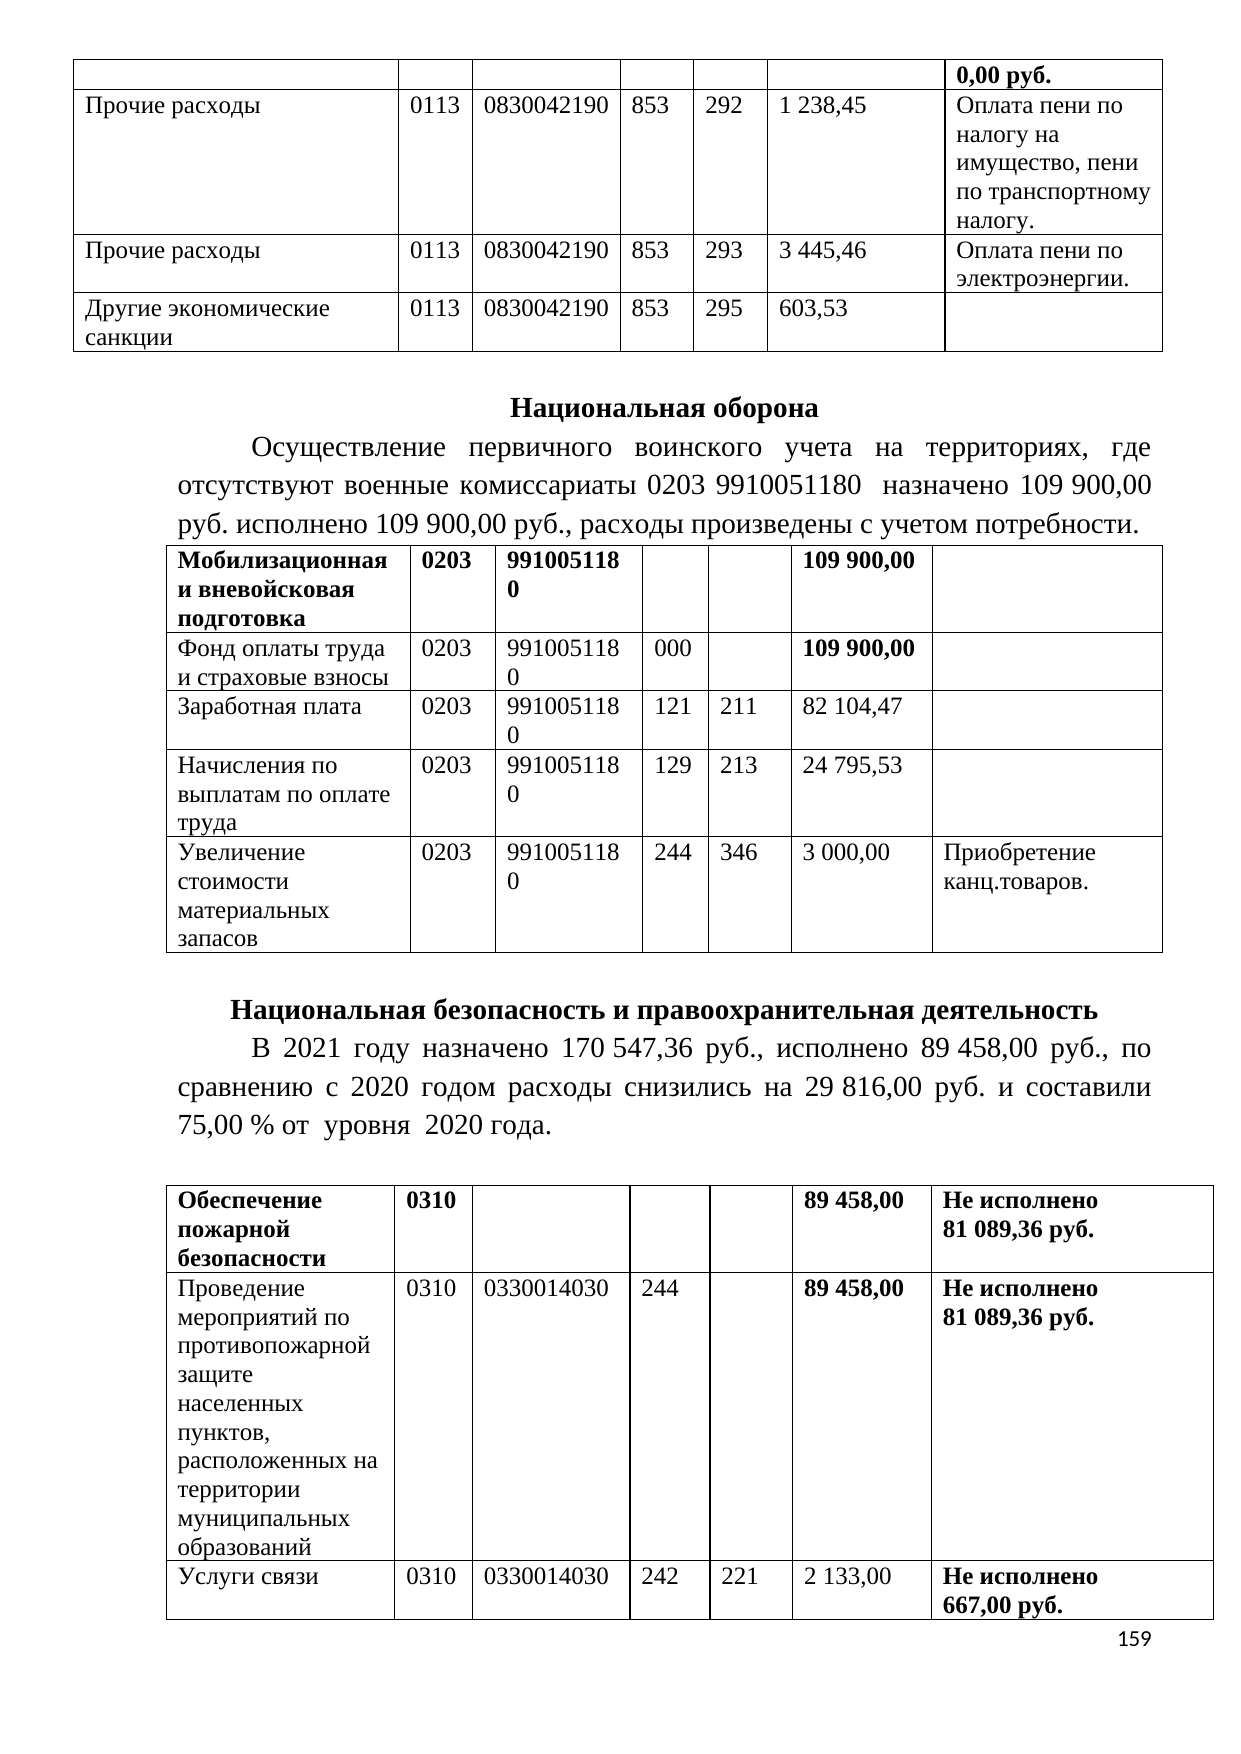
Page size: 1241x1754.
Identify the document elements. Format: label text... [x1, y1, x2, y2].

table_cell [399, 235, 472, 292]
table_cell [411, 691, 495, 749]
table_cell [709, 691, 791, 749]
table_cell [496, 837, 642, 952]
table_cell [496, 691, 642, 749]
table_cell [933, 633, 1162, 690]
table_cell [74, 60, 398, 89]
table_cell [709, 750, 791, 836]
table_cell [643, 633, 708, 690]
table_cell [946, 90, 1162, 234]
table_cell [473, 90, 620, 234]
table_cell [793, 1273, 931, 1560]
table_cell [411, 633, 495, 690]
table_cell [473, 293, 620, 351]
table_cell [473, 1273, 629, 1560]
text Национальная оборона [177, 390, 1152, 424]
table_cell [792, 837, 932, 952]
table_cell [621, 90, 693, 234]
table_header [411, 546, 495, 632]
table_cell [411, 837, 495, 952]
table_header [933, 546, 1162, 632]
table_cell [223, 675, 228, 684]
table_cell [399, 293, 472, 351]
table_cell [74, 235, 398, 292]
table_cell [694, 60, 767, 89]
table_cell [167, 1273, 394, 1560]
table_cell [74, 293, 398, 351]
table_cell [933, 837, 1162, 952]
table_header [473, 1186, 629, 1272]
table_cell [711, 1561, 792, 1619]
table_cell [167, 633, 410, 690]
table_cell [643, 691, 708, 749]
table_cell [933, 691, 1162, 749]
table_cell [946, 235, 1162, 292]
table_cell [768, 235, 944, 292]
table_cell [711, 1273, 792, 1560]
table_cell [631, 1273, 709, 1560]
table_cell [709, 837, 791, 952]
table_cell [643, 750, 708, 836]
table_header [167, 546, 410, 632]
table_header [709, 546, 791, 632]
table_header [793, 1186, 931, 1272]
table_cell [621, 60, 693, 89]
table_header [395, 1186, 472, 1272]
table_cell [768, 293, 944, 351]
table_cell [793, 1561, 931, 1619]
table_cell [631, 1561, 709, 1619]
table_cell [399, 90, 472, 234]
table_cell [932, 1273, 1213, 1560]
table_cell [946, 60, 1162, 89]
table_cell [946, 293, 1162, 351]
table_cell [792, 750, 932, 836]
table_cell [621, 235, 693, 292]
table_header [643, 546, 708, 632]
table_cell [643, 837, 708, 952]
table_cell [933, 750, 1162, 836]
text Осуществление первичного воинского учета на территориях, где отсутствуют военные комиссариаты 0203 9910051180 назначено 109 900,00 руб. исполнено 109 900,00 руб., расходы произведены с учетом потребности. [177, 429, 1152, 539]
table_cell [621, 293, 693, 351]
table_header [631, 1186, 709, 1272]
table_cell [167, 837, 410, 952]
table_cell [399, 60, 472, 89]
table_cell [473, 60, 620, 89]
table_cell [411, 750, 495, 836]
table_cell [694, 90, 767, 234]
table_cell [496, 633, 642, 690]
text Национальная безопасность и правоохранительная деятельность [177, 992, 1152, 1025]
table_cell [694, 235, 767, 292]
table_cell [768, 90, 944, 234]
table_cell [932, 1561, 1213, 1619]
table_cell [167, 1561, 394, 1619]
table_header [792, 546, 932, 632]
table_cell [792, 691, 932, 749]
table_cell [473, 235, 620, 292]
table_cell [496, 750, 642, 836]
text В 2021 году назначено 170 547,36 руб., исполнено 89 458,00 руб., по сравнению с 2020 годом расходы снизились на 29 816,00 руб. и составили 75,00 % от уровня 2020 года. [177, 1030, 1152, 1141]
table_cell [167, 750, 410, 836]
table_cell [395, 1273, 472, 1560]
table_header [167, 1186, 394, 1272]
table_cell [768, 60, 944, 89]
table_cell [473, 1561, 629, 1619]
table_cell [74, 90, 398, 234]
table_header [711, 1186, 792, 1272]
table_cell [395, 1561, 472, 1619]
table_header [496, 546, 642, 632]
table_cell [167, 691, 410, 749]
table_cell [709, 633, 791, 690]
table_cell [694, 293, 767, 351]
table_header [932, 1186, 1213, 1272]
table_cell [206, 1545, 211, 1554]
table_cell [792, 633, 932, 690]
